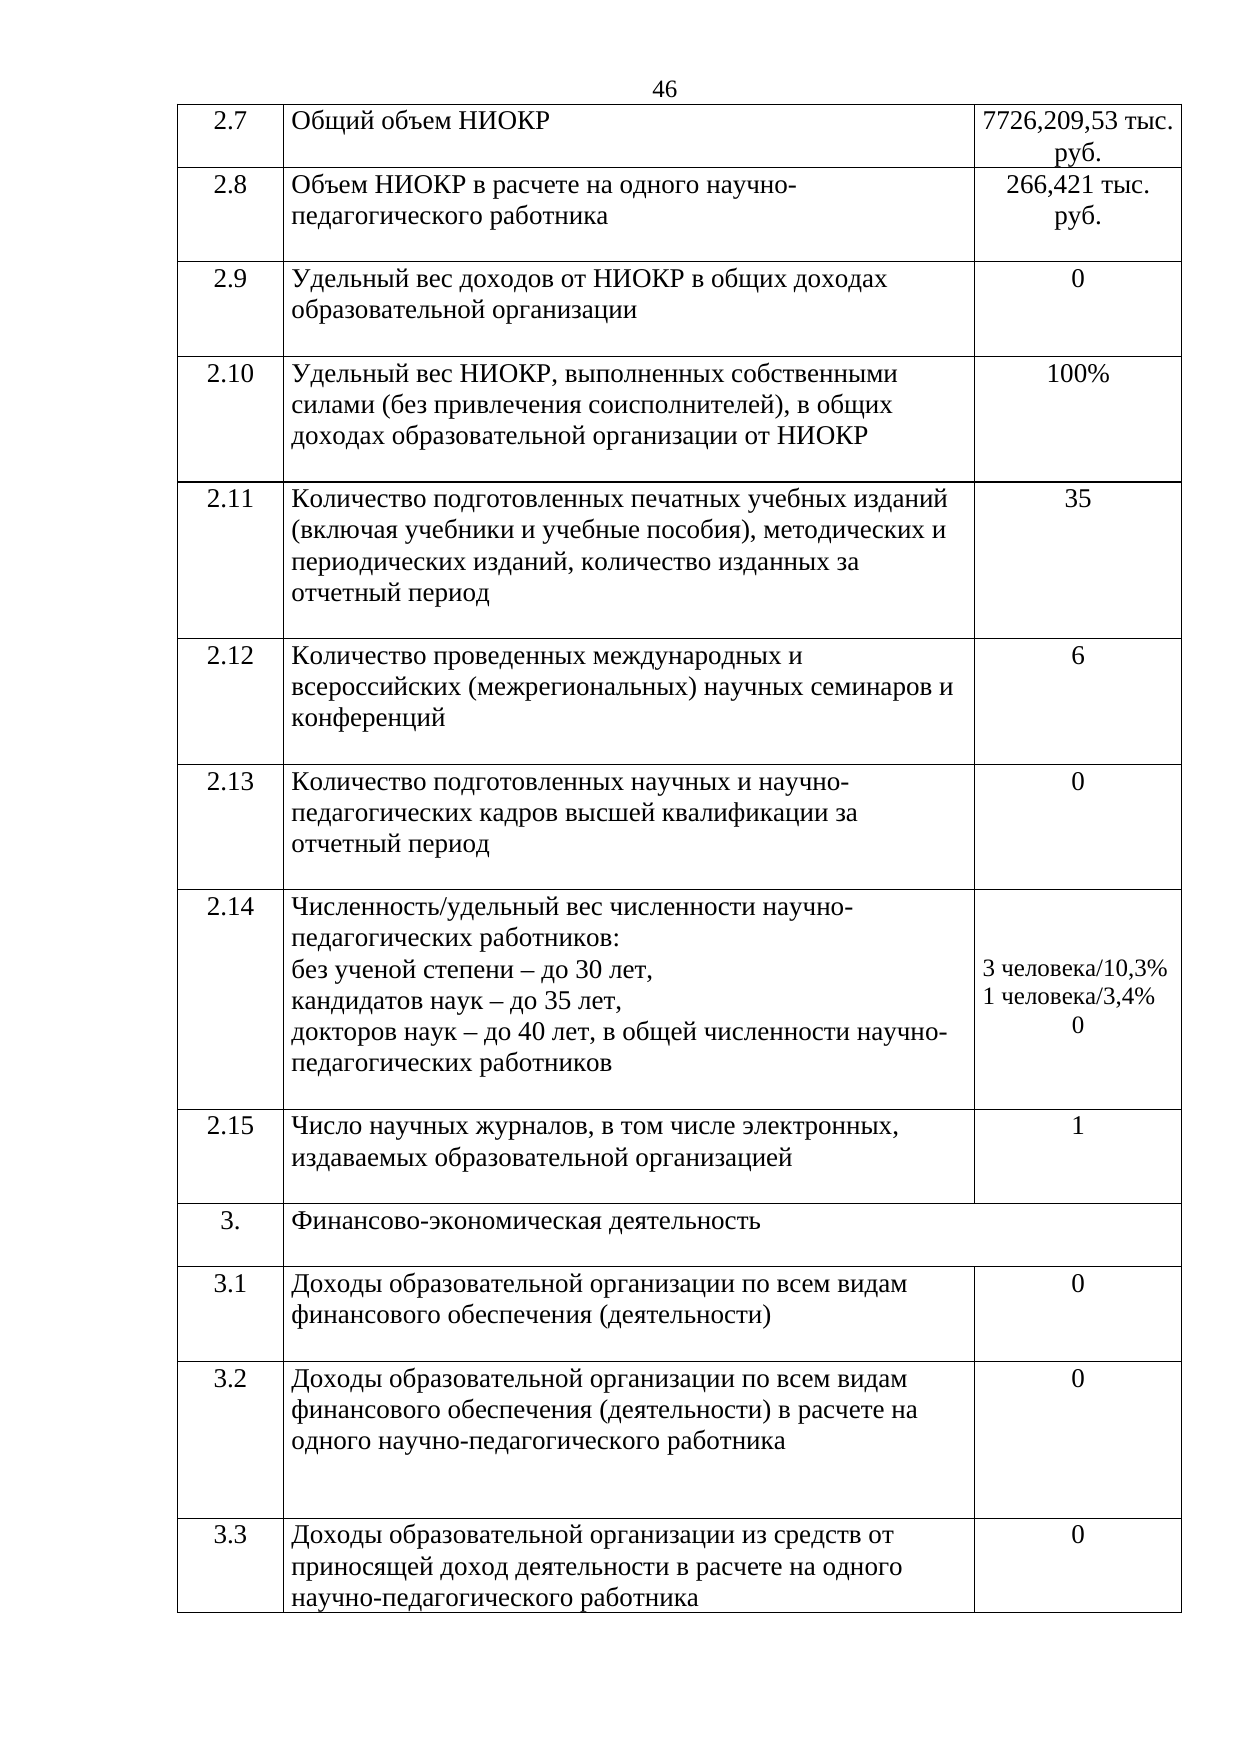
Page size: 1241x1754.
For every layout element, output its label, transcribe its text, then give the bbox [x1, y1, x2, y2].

table_cell Общий объем НИОКР [284, 105, 974, 167]
table_cell 3.2 [178, 1362, 283, 1517]
table_cell Количество подготовленных научных и научно-педагогических кадров высшей квалификации за отчетный период [284, 765, 974, 889]
table_cell 0 [975, 1519, 1181, 1612]
table_cell 3 человека/10,3% 1 человека/3,4% 0 [975, 890, 1181, 1108]
table_cell 2.15 [178, 1110, 283, 1203]
table_cell Финансово-экономическая деятельность [284, 1204, 1181, 1266]
table_cell 6 [975, 639, 1181, 764]
table_cell 3. [178, 1204, 283, 1266]
table_cell 0 [975, 1267, 1181, 1361]
table_cell 266,421 тыс. руб. [975, 168, 1181, 261]
table_cell Удельный вес НИОКР, выполненных собственными силами (без привлечения соисполнителей), в общих доходах образовательной организации от НИОКР [284, 357, 974, 481]
table_cell 0 [975, 262, 1181, 356]
table_cell Количество проведенных международных и всероссийских (межрегиональных) научных семинаров и конференций [284, 639, 974, 764]
table_cell Доходы образовательной организации по всем видам финансового обеспечения (деятельности) [284, 1267, 974, 1361]
table_cell Численность/удельный вес численности научно-педагогических работников: без ученой степени – до 30 лет, кандидатов наук – до 35 лет, докторов наук – до 40 лет, в общей численности научно-педагогических работников [284, 890, 974, 1108]
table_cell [284, 1519, 974, 1612]
table_cell 1 [975, 1110, 1181, 1203]
table_cell 2.13 [178, 765, 283, 889]
table_cell 7726,209,53 тыс. руб. [975, 105, 1181, 167]
table_cell 2.8 [178, 168, 283, 261]
table_cell 2.11 [178, 483, 283, 638]
table_cell 2.12 [178, 639, 283, 764]
table_cell Число научных журналов, в том числе электронных, издаваемых образовательной организацией [284, 1110, 974, 1203]
table_cell 2.10 [178, 357, 283, 481]
table_cell Удельный вес доходов от НИОКР в общих доходах образовательной организации [284, 262, 974, 356]
table_cell Объем НИОКР в расчете на одного научно-педагогического работника [284, 168, 974, 261]
table_cell 2.9 [178, 262, 283, 356]
table_cell 100% [975, 357, 1181, 481]
table_cell 2.14 [178, 890, 283, 1108]
table_cell 0 [975, 765, 1181, 889]
table_cell 3.3 [178, 1519, 283, 1612]
table_cell 3.1 [178, 1267, 283, 1361]
table_cell 35 [975, 483, 1181, 638]
table_cell 0 [975, 1362, 1181, 1517]
table_cell Доходы образовательной организации по всем видам финансового обеспечения (деятельности) в расчете на одного научно-педагогического работника [284, 1362, 974, 1517]
table_cell 2.7 [178, 105, 283, 167]
table_cell Количество подготовленных печатных учебных изданий (включая учебники и учебные пособия), методических и периодических изданий, количество изданных за отчетный период [284, 483, 974, 638]
